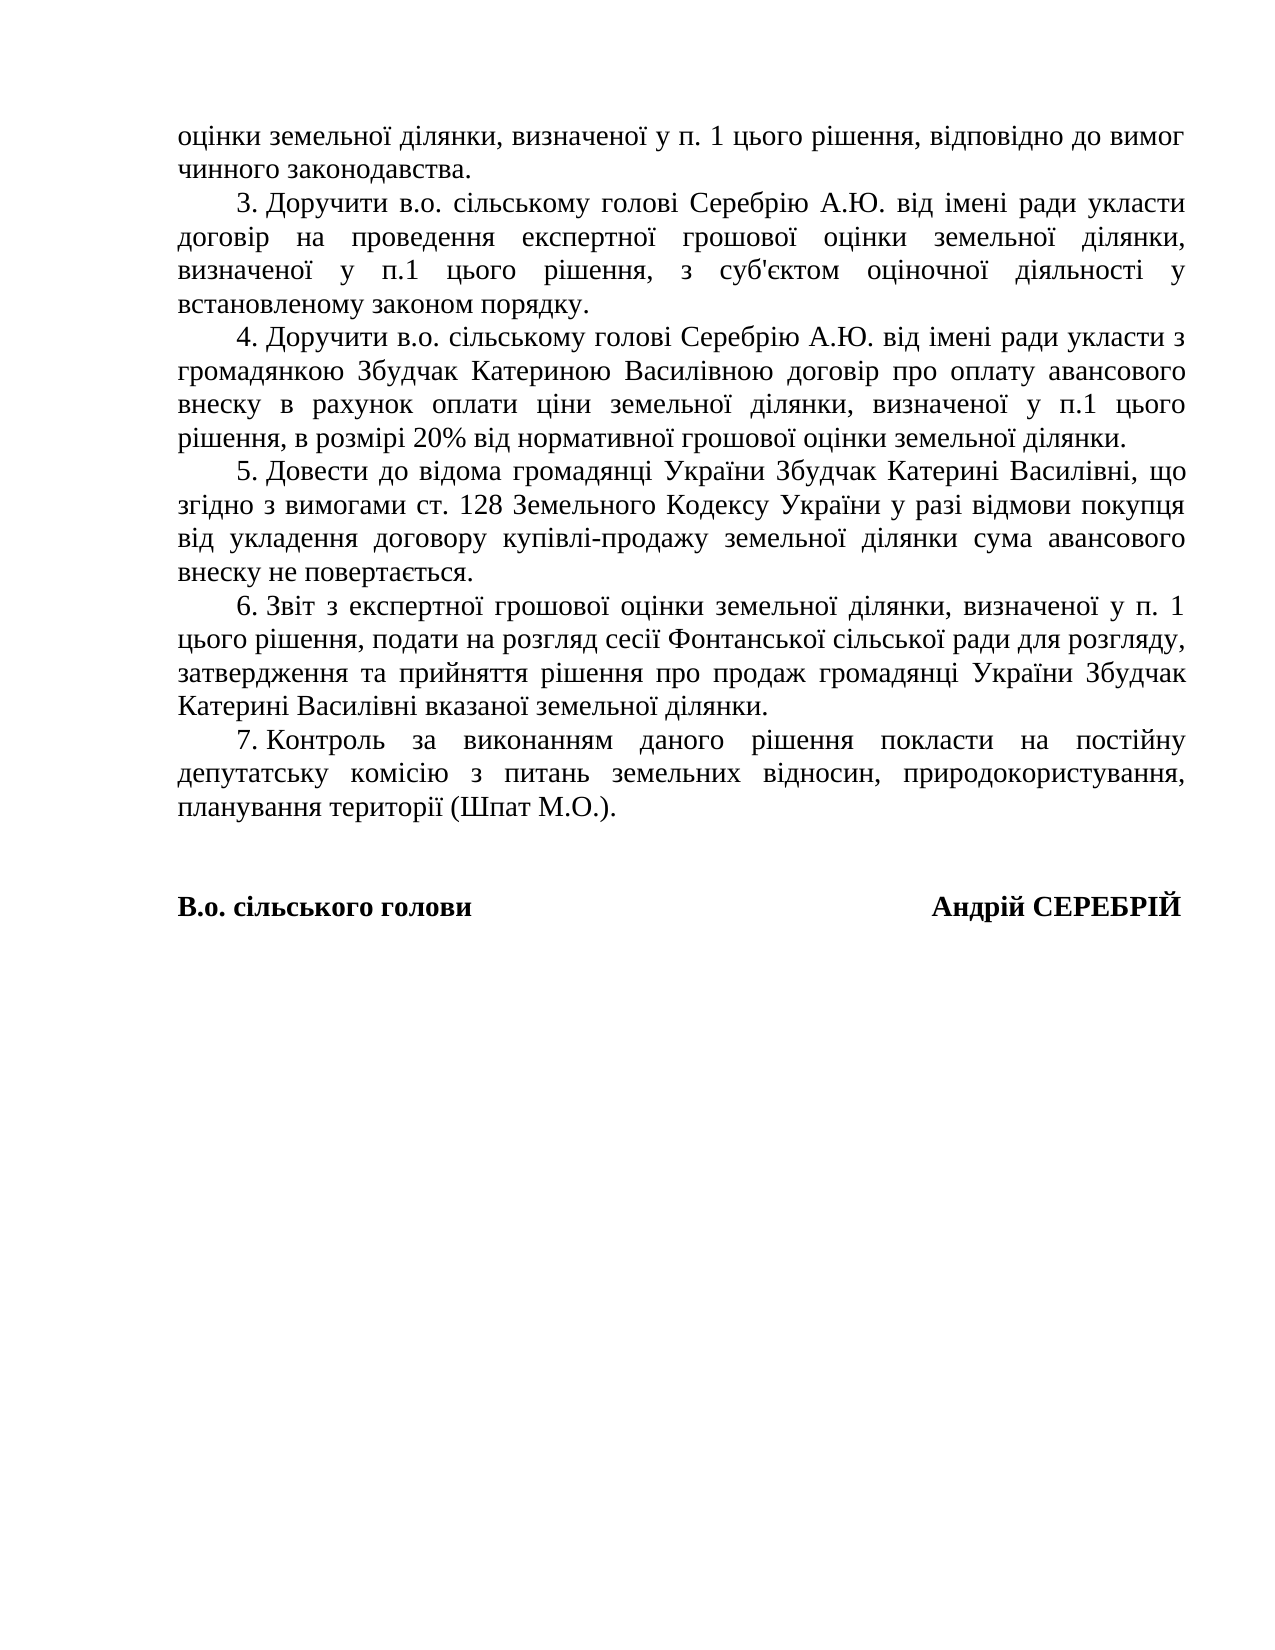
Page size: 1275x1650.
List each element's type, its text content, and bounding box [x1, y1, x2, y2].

text В.о. сільського голови Андрій СЕРЕБРІЙ [177, 889, 1186, 923]
list Звіт з експертної грошової оцінки земельної ділянки, визначеної у п. 1 цього рішення, подати на розгляд сесії Фонтанської сільської ради для розгляду, затвердження та прийняття рішення про продаж громадянці України Збудчак Катерині Василівні вказаної земельної ділянки. [177, 588, 1186, 722]
list Довести до відома громадянці України Збудчак Катерині Василівні, що згідно з вимогами ст. 128 Земельного Кодексу України у разі відмови покупця від укладення договору купівлі-продажу земельної ділянки сума авансового внеску не повертається. [177, 453, 1186, 588]
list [177, 118, 1186, 185]
list Контроль за виконанням даного рішення покласти на постійну депутатську комісію з питань земельних відносин, природокористування, планування території (Шпат М.О.). [177, 722, 1186, 822]
list Доручити в.о. сільському голові Серебрію А.Ю. від імені ради укласти з громадянкою Збудчак Катериною Василівною договір про оплату авансового внеску в рахунок оплати ціни земельної ділянки, визначеної у п.1 цього рішення, в розмірі 20% від нормативної грошової оцінки земельної ділянки. [177, 319, 1186, 453]
list Доручити в.о. сільському голові Серебрію А.Ю. від імені ради укласти договір на проведення експертної грошової оцінки земельної ділянки, визначеної у п.1 цього рішення, з суб'єктом оціночної діяльності у встановленому законом порядку. [177, 185, 1186, 319]
